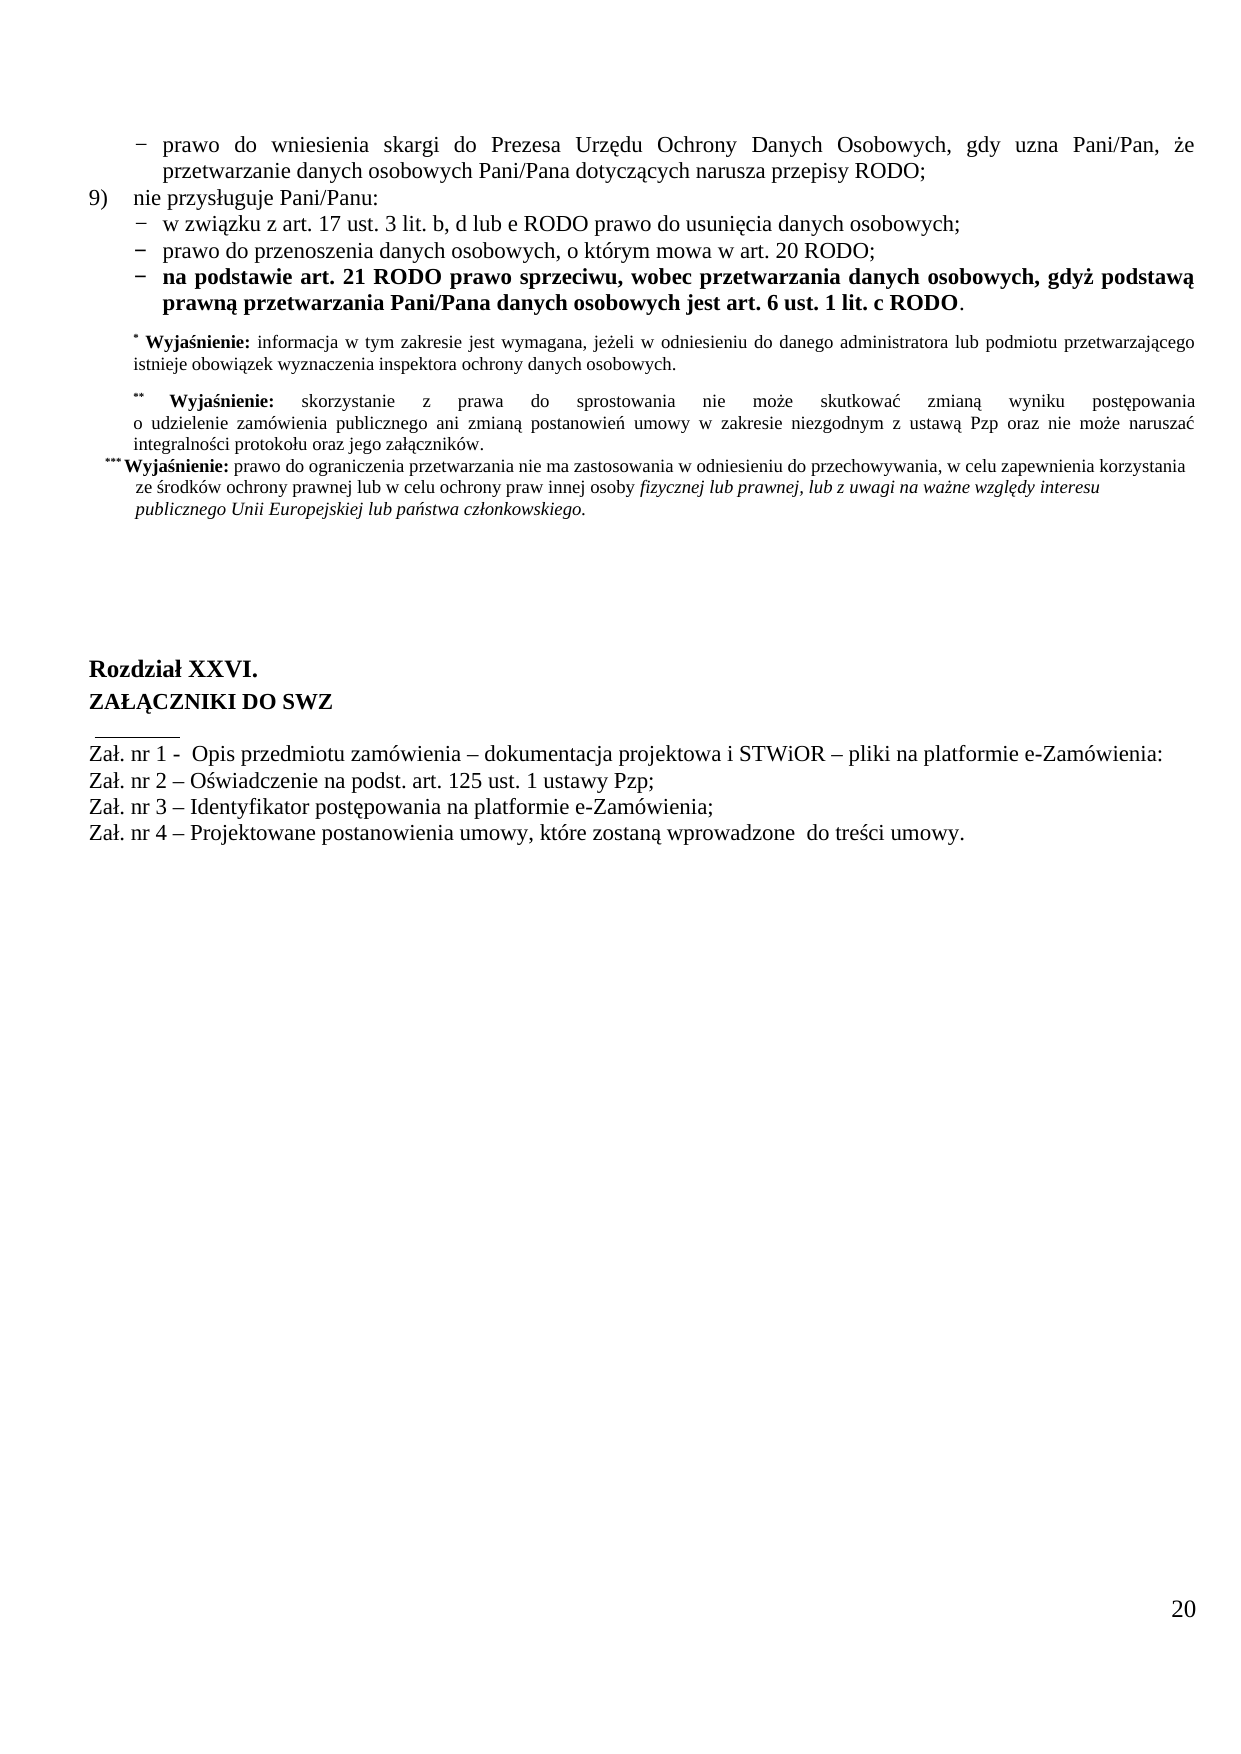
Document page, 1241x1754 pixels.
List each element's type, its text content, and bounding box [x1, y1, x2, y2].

text ze środków ochrony prawnej lub w celu ochrony praw innej osoby fizycznej lub prawnej, lub z uwagi na ważne względy interesu [89, 476, 1196, 498]
text Zał. nr 1 - Opis przedmiotu zamówienia – dokumentacja projektowa i STWiOR – pliki na platformie e-Zamówienia: [89, 740, 1196, 767]
list prawo do przenoszenia danych osobowych, o którym mowa w art. 20 RODO; [133, 237, 1196, 263]
text Zał. nr 2 – Oświadczenie na podst. art. 125 ust. 1 ustawy Pzp; [89, 767, 1196, 793]
list w związku z art. 17 ust. 3 lit. b, d lub e RODO prawo do usunięcia danych osobowych; [133, 210, 1196, 237]
list prawo do wniesienia skargi do Prezesa Urzędu Ochrony Danych Osobowych, gdy uzna Pani/Pan, że przetwarzanie danych osobowych Pani/Pana dotyczących narusza przepisy RODO; [133, 131, 1196, 184]
text Rozdział XXVI. [89, 654, 1196, 683]
text Zał. nr 4 – Projektowane postanowienia umowy, które zostaną wprowadzone do treści umowy. [89, 819, 1196, 846]
text publicznego Unii Europejskiej lub państwa członkowskiego. [89, 498, 1196, 519]
list ** Wyjaśnienie: skorzystanie z prawa do sprostowania nie może skutkować zmianą wyniku postępowania o udzielenie zamówienia publicznego ani zmianą postanowień umowy w zakresie niezgodnym z ustawą Pzp oraz nie może naruszać integralności protokołu oraz jego załączników. [133, 390, 1196, 455]
text *** Wyjaśnienie: prawo do ograniczenia przetwarzania nie ma zastosowania w odniesieniu do przechowywania, w celu zapewnienia korzystania [89, 455, 1196, 476]
text ZAŁĄCZNIKI DO SWZ [89, 688, 1196, 714]
list nie przysługuje Pani/Panu: [89, 184, 1196, 210]
list na podstawie art. 21 RODO prawo sprzeciwu, wobec przetwarzania danych osobowych, gdyż podstawą prawną przetwarzania Pani/Pana danych osobowych jest art. 6 ust. 1 lit. c RODO. [133, 263, 1196, 316]
text * Wyjaśnienie: informacja w tym zakresie jest wymagana, jeżeli w odniesieniu do danego administratora lub podmiotu przetwarzającego istnieje obowiązek wyznaczenia inspektora ochrony danych osobowych. [133, 331, 1196, 374]
text Zał. nr 3 – Identyfikator postępowania na platformie e-Zamówienia; [89, 793, 1196, 819]
